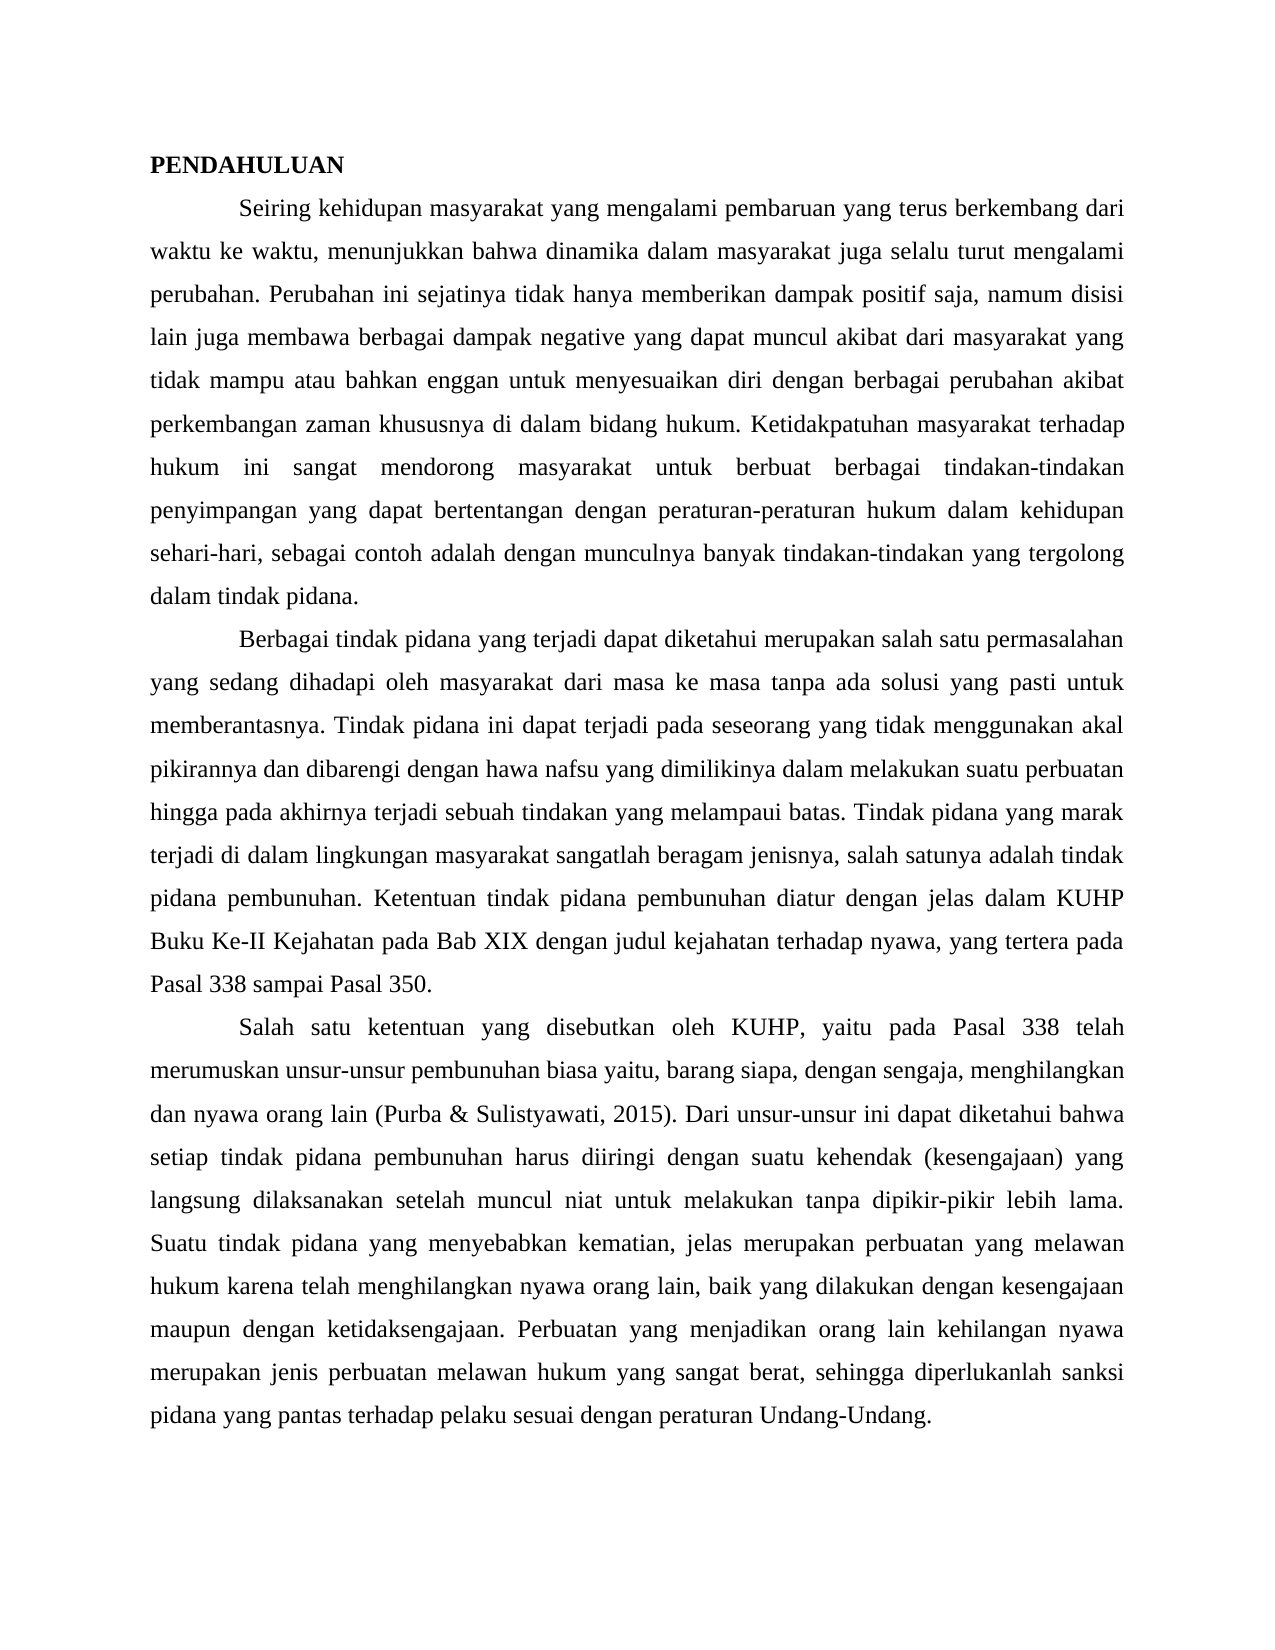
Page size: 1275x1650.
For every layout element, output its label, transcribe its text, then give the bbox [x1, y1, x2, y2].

text Berbagai tindak pidana yang terjadi dapat diketahui merupakan salah satu permasalahan yang sedang dihadapi oleh masyarakat dari masa ke masa tanpa ada solusi yang pasti untuk memberantasnya. Tindak pidana ini dapat terjadi pada seseorang yang tidak menggunakan akal pikirannya dan dibarengi dengan hawa nafsu yang dimilikinya dalam melakukan suatu perbuatan hingga pada akhirnya terjadi sebuah tindakan yang melampaui batas. Tindak pidana yang marak terjadi di dalam lingkungan masyarakat sangatlah beragam jenisnya, salah satunya adalah tindak pidana pembunuhan. Ketentuan tindak pidana pembunuhan diatur dengan jelas dalam KUHP Buku Ke-II Kejahatan pada Bab XIX dengan judul kejahatan terhadap nyawa, yang tertera pada Pasal 338 sampai Pasal 350. [150, 624, 1125, 998]
text PENDAHULUAN [150, 150, 1125, 179]
text Seiring kehidupan masyarakat yang mengalami pembaruan yang terus berkembang dari waktu ke waktu, menunjukkan bahwa dinamika dalam masyarakat juga selalu turut mengalami perubahan. Perubahan ini sejatinya tidak hanya memberikan dampak positif saja, namum disisi lain juga membawa berbagai dampak negative yang dapat muncul akibat dari masyarakat yang tidak mampu atau bahkan enggan untuk menyesuaikan diri dengan berbagai perubahan akibat perkembangan zaman khususnya di dalam bidang hukum. Ketidakpatuhan masyarakat terhadap hukum ini sangat mendorong masyarakat untuk berbuat berbagai tindakan-tindakan penyimpangan yang dapat bertentangan dengan peraturan-peraturan hukum dalam kehidupan sehari-hari, sebagai contoh adalah dengan munculnya banyak tindakan-tindakan yang tergolong dalam tindak pidana. [150, 193, 1125, 610]
text Salah satu ketentuan yang disebutkan oleh KUHP, yaitu pada Pasal 338 telah merumuskan unsur-unsur pembunuhan biasa yaitu, barang siapa, dengan sengaja, menghilangkan dan nyawa orang lain (Purba & Sulistyawati, 2015). Dari unsur-unsur ini dapat diketahui bahwa setiap tindak pidana pembunuhan harus diiringi dengan suatu kehendak (kesengajaan) yang langsung dilaksanakan setelah muncul niat untuk melakukan tanpa dipikir-pikir lebih lama. Suatu tindak pidana yang menyebabkan kematian, jelas merupakan perbuatan yang melawan hukum karena telah menghilangkan nyawa orang lain, baik yang dilakukan dengan kesengajaan maupun dengan ketidaksengajaan. Perbuatan yang menjadikan orang lain kehilangan nyawa merupakan jenis perbuatan melawan hukum yang sangat berat, sehingga diperlukanlah sanksi pidana yang pantas terhadap pelaku sesuai dengan peraturan Undang-Undang. [150, 1012, 1125, 1429]
